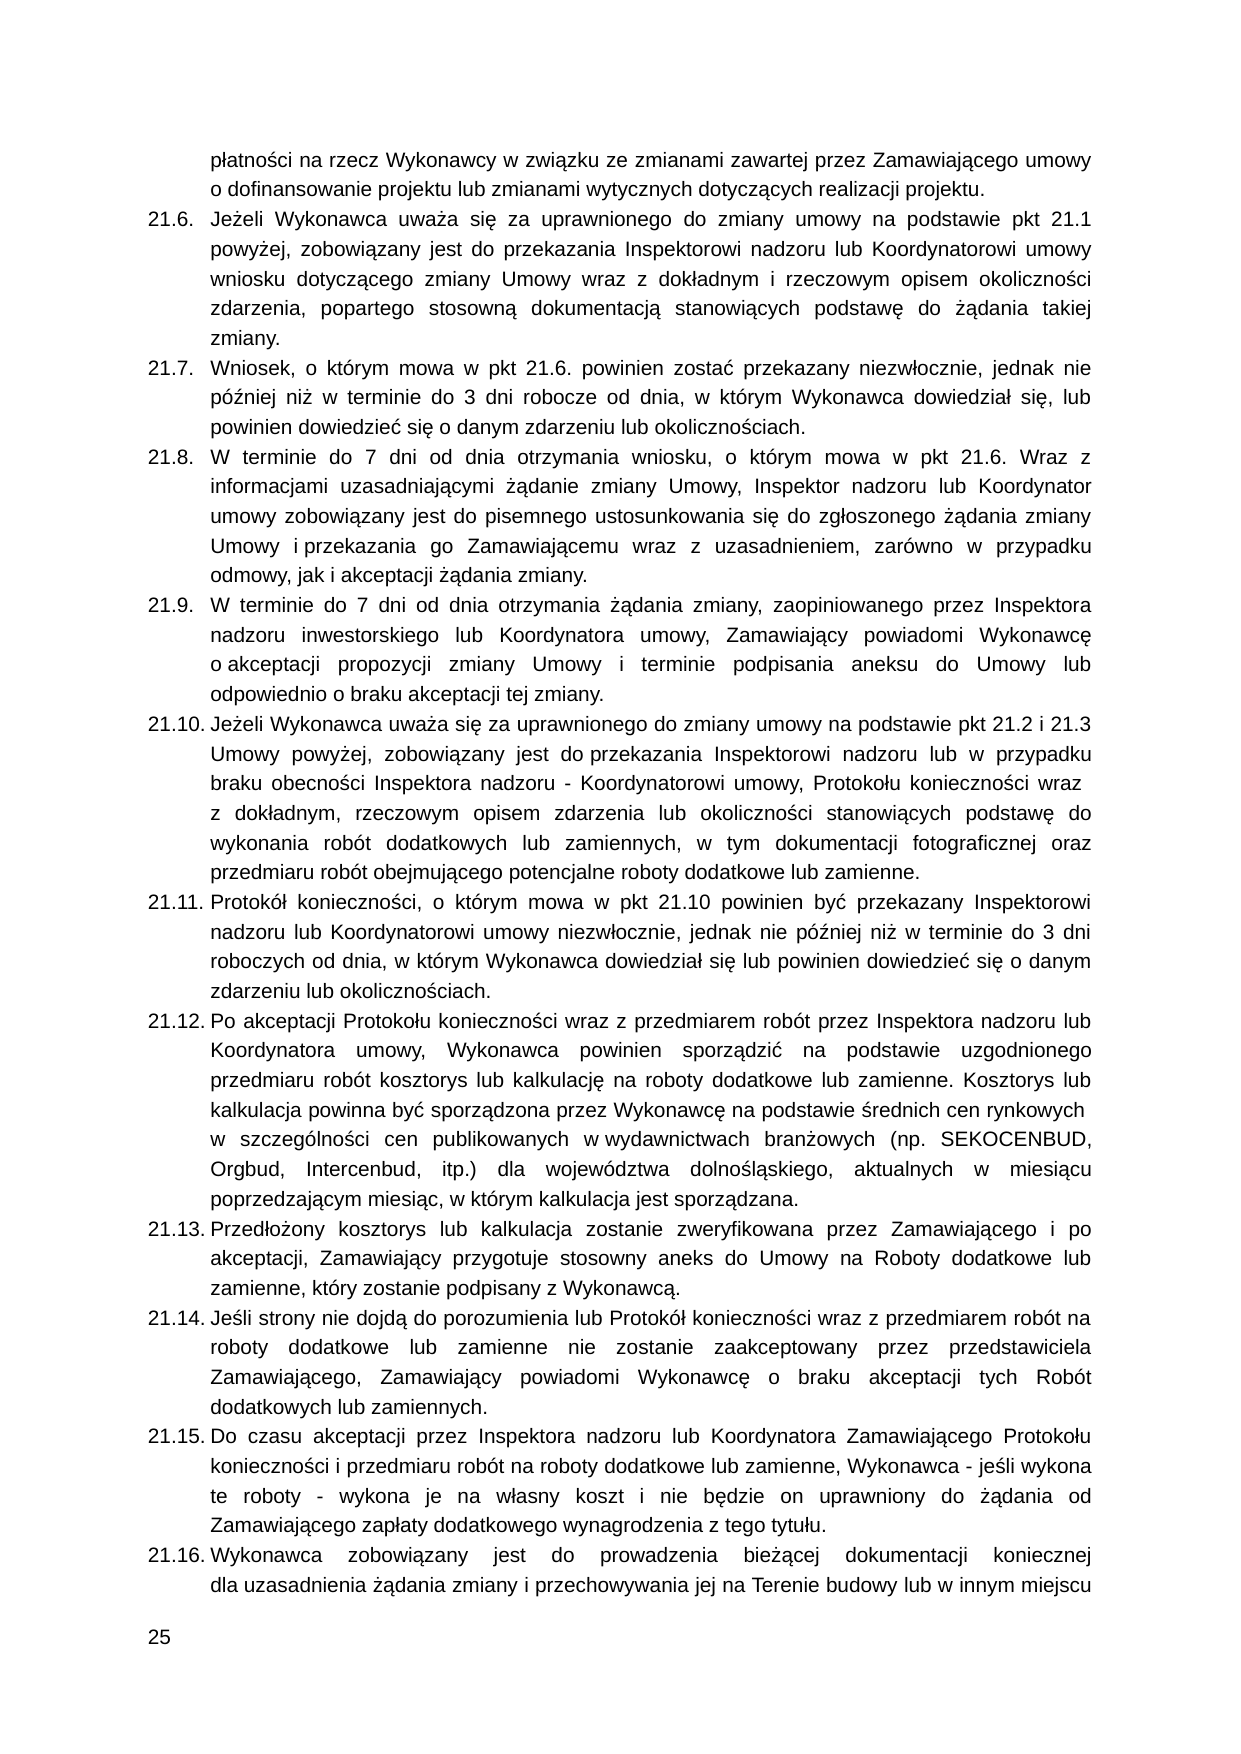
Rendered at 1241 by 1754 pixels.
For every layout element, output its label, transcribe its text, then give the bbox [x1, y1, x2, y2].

list Jeżeli Wykonawca uważa się za uprawnionego do zmiany umowy na podstawie pkt 21.1 powyżej, zobowiązany jest do przekazania Inspektorowi nadzoru lub Koordynatorowi umowy wniosku dotyczącego zmiany Umowy wraz z dokładnym i rzeczowym opisem okoliczności zdarzenia, popartego stosowną dokumentacją stanowiących podstawę do żądania takiej zmiany. [148, 207, 1093, 350]
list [148, 148, 1093, 201]
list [148, 1543, 1093, 1597]
list Jeżeli Wykonawca uważa się za uprawnionego do zmiany umowy na podstawie pkt 21.2 i 21.3 Umowy powyżej, zobowiązany jest do przekazania Inspektorowi nadzoru lub w przypadku braku obecności Inspektora nadzoru - Koordynatorowi umowy, Protokołu konieczności wraz z dokładnym, rzeczowym opisem zdarzenia lub okoliczności stanowiących podstawę do wykonania robót dodatkowych lub zamiennych, w tym dokumentacji fotograficznej oraz przedmiaru robót obejmującego potencjalne roboty dodatkowe lub zamienne. [148, 712, 1093, 884]
list Protokół konieczności, o którym mowa w pkt 21.10 powinien być przekazany Inspektorowi nadzoru lub Koordynatorowi umowy niezwłocznie, jednak nie później niż w terminie do 3 dni roboczych od dnia, w którym Wykonawca dowiedział się lub powinien dowiedzieć się o danym zdarzeniu lub okolicznościach. [148, 890, 1093, 1003]
list Przedłożony kosztorys lub kalkulacja zostanie zweryfikowana przez Zamawiającego i po akceptacji, Zamawiający przygotuje stosowny aneks do Umowy na Roboty dodatkowe lub zamienne, który zostanie podpisany z Wykonawcą. [148, 1216, 1093, 1300]
list Po akceptacji Protokołu konieczności wraz z przedmiarem robót przez Inspektora nadzoru lub Koordynatora umowy, Wykonawca powinien sporządzić na podstawie uzgodnionego przedmiaru robót kosztorys lub kalkulację na roboty dodatkowe lub zamienne. Kosztorys lub kalkulacja powinna być sporządzona przez Wykonawcę na podstawie średnich cen rynkowych w szczególności cen publikowanych w wydawnictwach branżowych (np. SEKOCENBUD, Orgbud, Intercenbud, itp.) dla województwa dolnośląskiego, aktualnych w miesiącu poprzedzającym miesiąc, w którym kalkulacja jest sporządzana. [148, 1008, 1093, 1211]
list Wniosek, o którym mowa w pkt 21.6. powinien zostać przekazany niezwłocznie, jednak nie później niż w terminie do 3 dni robocze od dnia, w którym Wykonawca dowiedział się, lub powinien dowiedzieć się o danym zdarzeniu lub okolicznościach. [148, 355, 1093, 439]
list W terminie do 7 dni od dnia otrzymania wniosku, o którym mowa w pkt 21.6. Wraz z informacjami uzasadniającymi żądanie zmiany Umowy, Inspektor nadzoru lub Koordynator umowy zobowiązany jest do pisemnego ustosunkowania się do zgłoszonego żądania zmiany Umowy i przekazania go Zamawiającemu wraz z uzasadnieniem, zarówno w przypadku odmowy, jak i akceptacji żądania zmiany. [148, 444, 1093, 587]
list Do czasu akceptacji przez Inspektora nadzoru lub Koordynatora Zamawiającego Protokołu konieczności i przedmiaru robót na roboty dodatkowe lub zamienne, Wykonawca - jeśli wykona te roboty - wykona je na własny koszt i nie będzie on uprawniony do żądania od Zamawiającego zapłaty dodatkowego wynagrodzenia z tego tytułu. [148, 1424, 1093, 1537]
list W terminie do 7 dni od dnia otrzymania żądania zmiany, zaopiniowanego przez Inspektora nadzoru inwestorskiego lub Koordynatora umowy, Zamawiający powiadomi Wykonawcę o akceptacji propozycji zmiany Umowy i terminie podpisania aneksu do Umowy lub odpowiednio o braku akceptacji tej zmiany. [148, 593, 1093, 706]
list Jeśli strony nie dojdą do porozumienia lub Protokół konieczności wraz z przedmiarem robót na roboty dodatkowe lub zamienne nie zostanie zaakceptowany przez przedstawiciela Zamawiającego, Zamawiający powiadomi Wykonawcę o braku akceptacji tych Robót dodatkowych lub zamiennych. [148, 1305, 1093, 1418]
